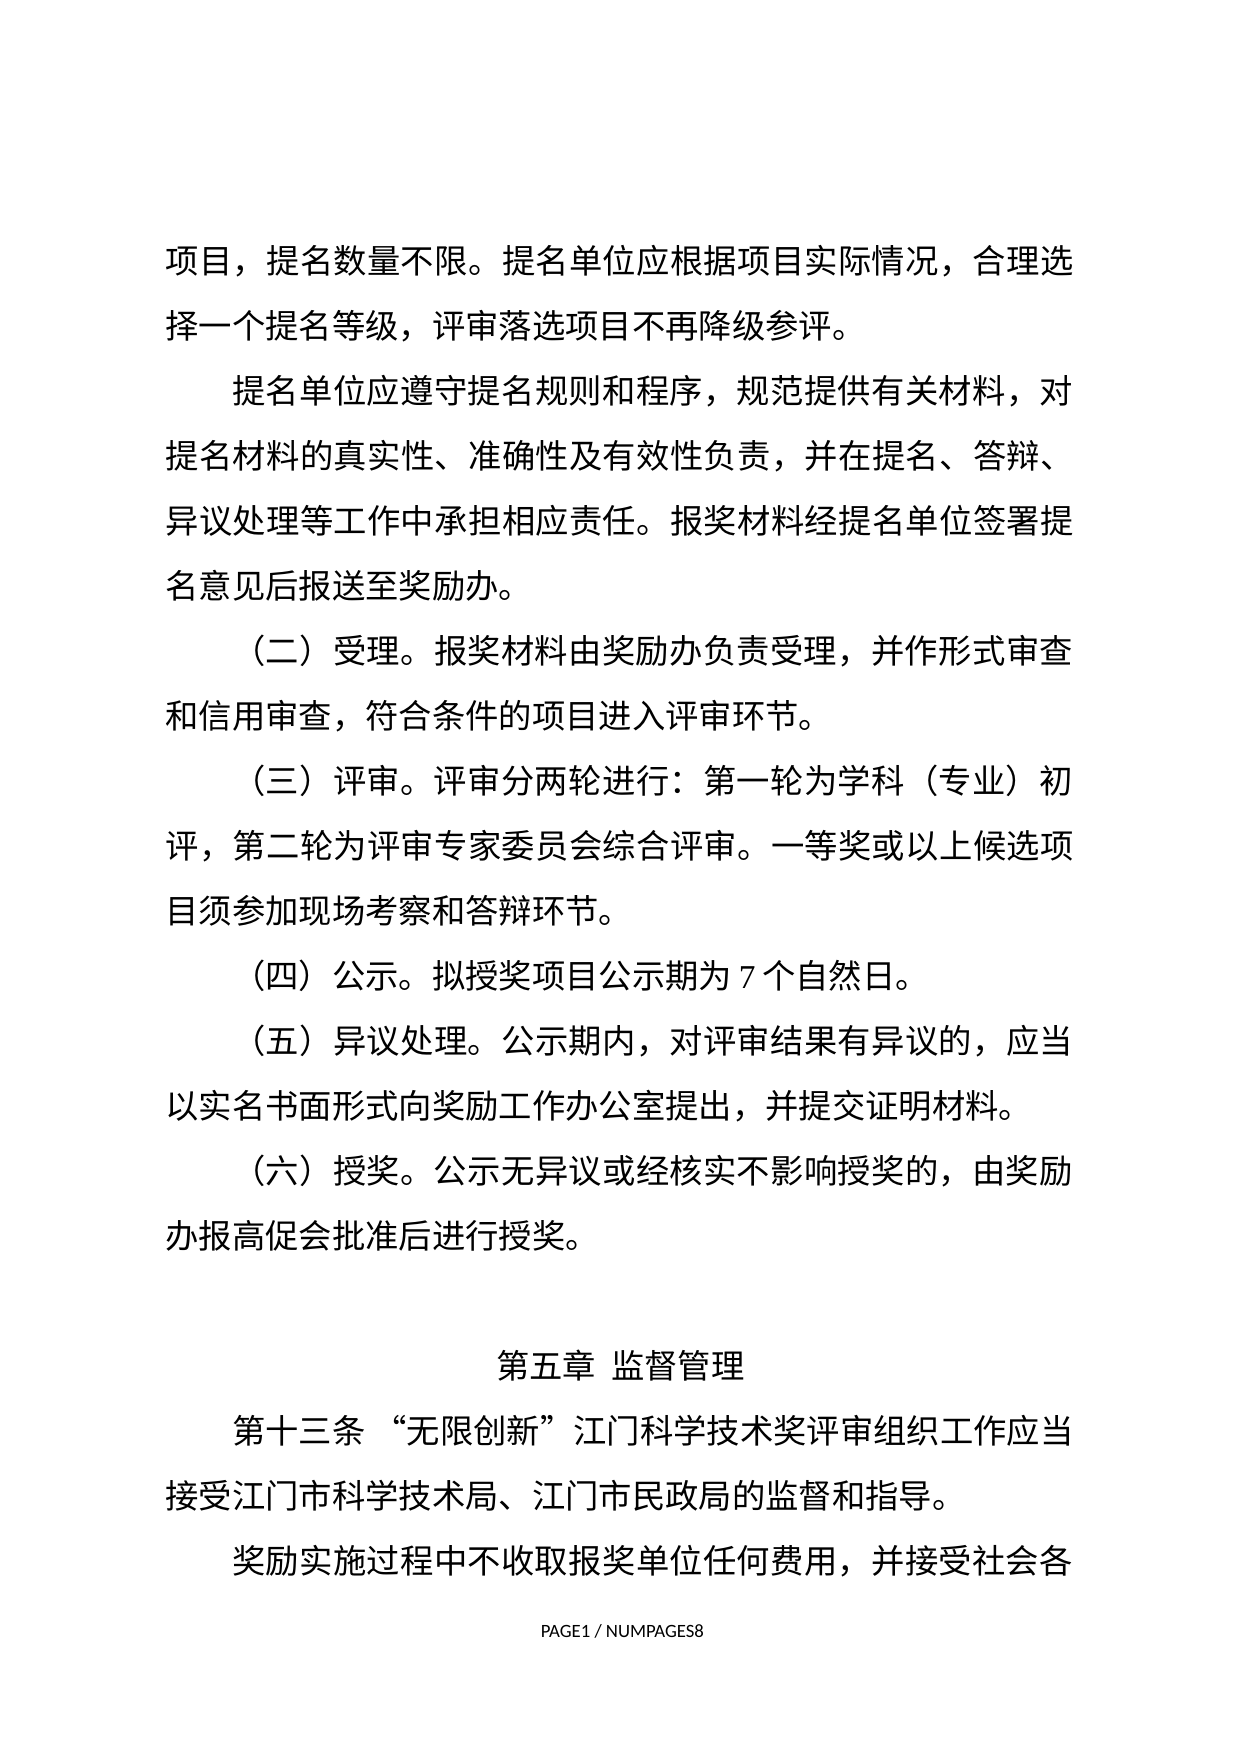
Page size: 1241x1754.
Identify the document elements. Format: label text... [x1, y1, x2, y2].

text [165, 227, 1075, 357]
text 第十三条 “无限创新”江门科学技术奖评审组织工作应当接受江门市科学技术局、江门市民政局的监督和指导。 [165, 1397, 1075, 1527]
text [165, 1527, 1075, 1592]
text 第五章 监督管理 [165, 1332, 1075, 1397]
text （六）授奖。公示无异议或经核实不影响授奖的，由奖励办报高促会批准后进行授奖。 [165, 1137, 1075, 1267]
text （五）异议处理。公示期内，对评审结果有异议的，应当以实名书面形式向奖励工作办公室提出，并提交证明材料。 [165, 1007, 1075, 1137]
text （四）公示。拟授奖项目公示期为7个自然日。 [165, 942, 1075, 1007]
text （二）受理。报奖材料由奖励办负责受理，并作形式审查和信用审查，符合条件的项目进入评审环节。 [165, 617, 1075, 747]
text 提名单位应遵守提名规则和程序，规范提供有关材料，对提名材料的真实性、准确性及有效性负责，并在提名、答辩、异议处理等工作中承担相应责任。报奖材料经提名单位签署提名意见后报送至奖励办。 [165, 357, 1075, 617]
text （三）评审。评审分两轮进行：第一轮为学科（专业）初评，第二轮为评审专家委员会综合评审。一等奖或以上候选项目须参加现场考察和答辩环节。 [165, 747, 1075, 942]
